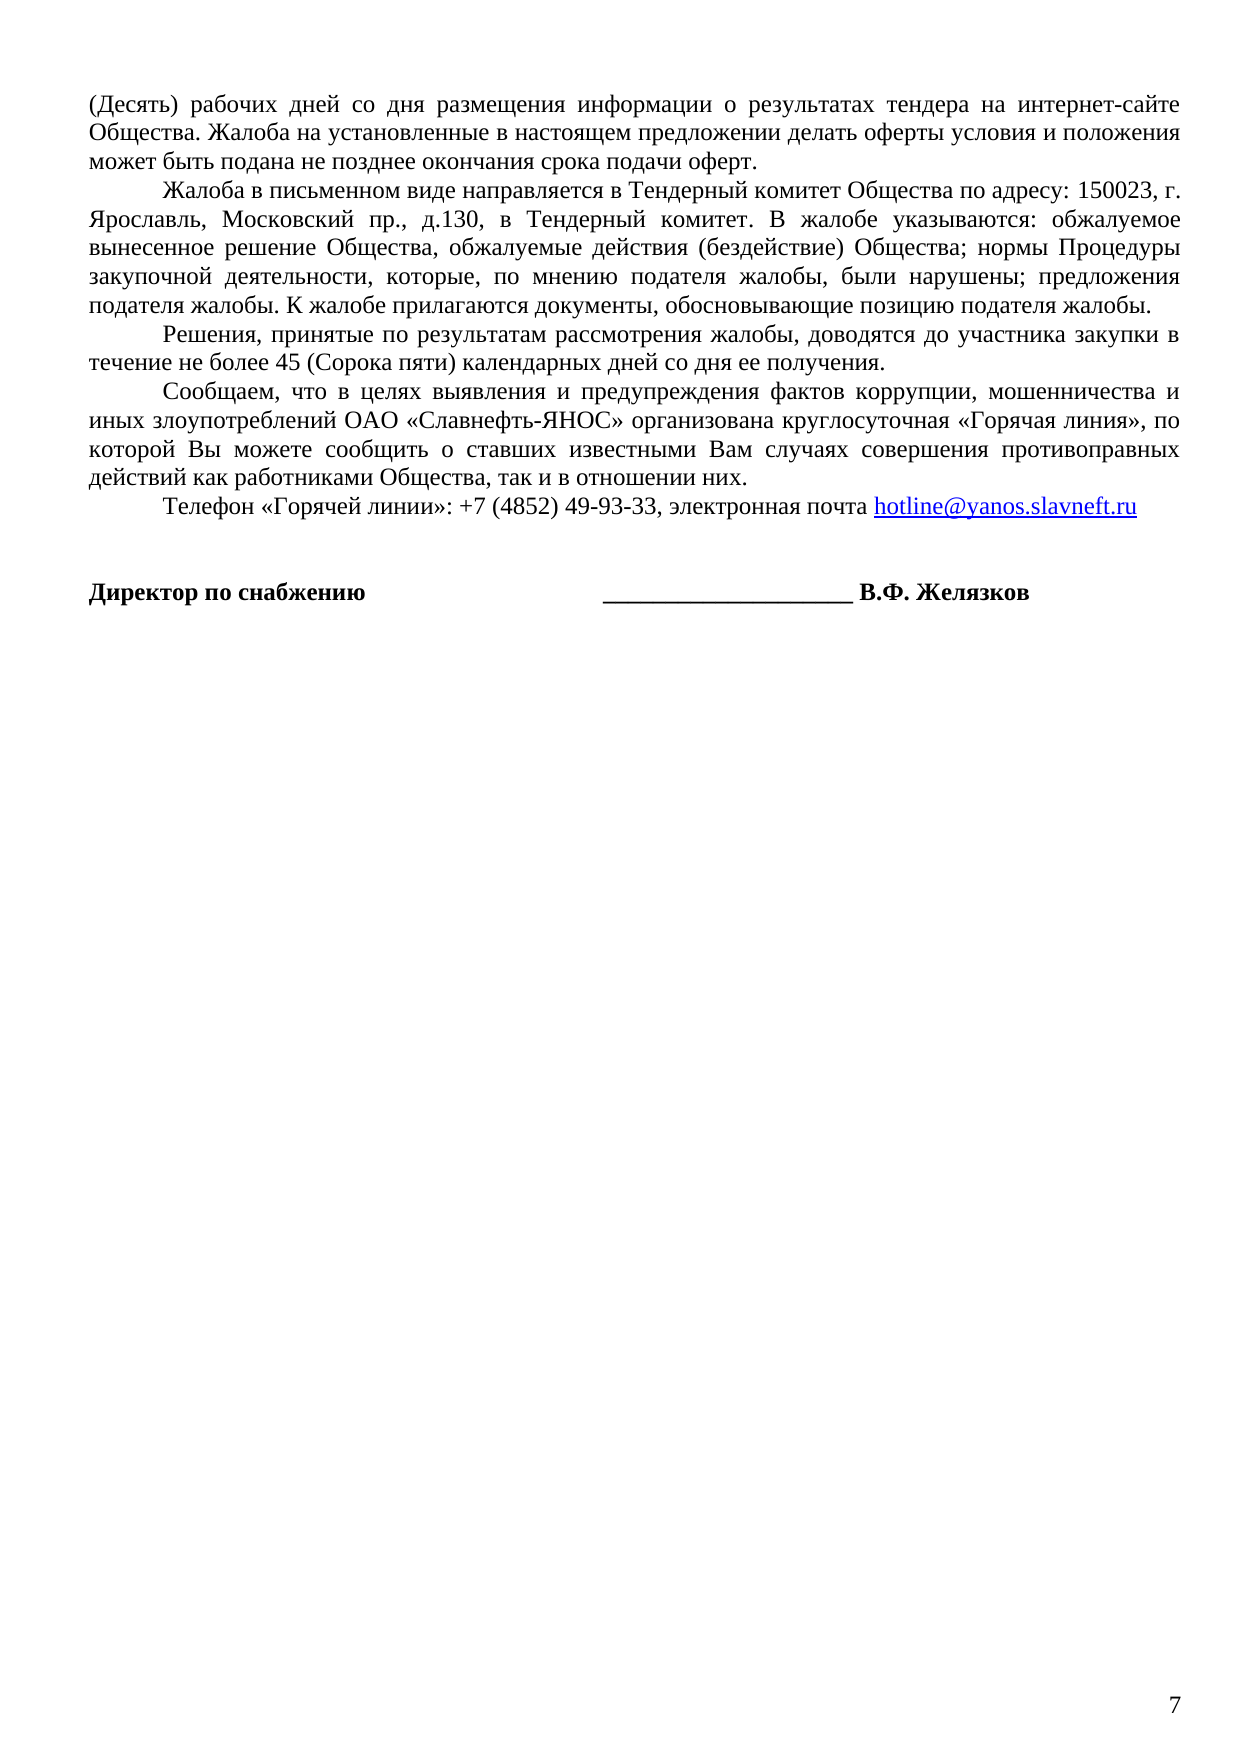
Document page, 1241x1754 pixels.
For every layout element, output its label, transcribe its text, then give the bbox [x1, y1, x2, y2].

text Жалоба в письменном виде направляется в Тендерный комитет Общества по адресу: 150023, г. Ярославль, Московский пр., д.130, в Тендерный комитет. В жалобе указываются: обжалуемое вынесенное решение Общества, обжалуемые действия (бездействие) Общества; нормы Процедуры закупочной деятельности, которые, по мнению подателя жалобы, были нарушены; предложения подателя жалобы. К жалобе прилагаются документы, обосновывающие позицию подателя жалобы. [89, 175, 1181, 319]
text Директор по снабжению ____________________ В.Ф. Желязков [89, 577, 1181, 606]
text Телефон «Горячей линии»: +7 (4852) 49-93-33, электронная почта hotline@yanos.slavneft.ru [89, 491, 1181, 520]
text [89, 89, 1181, 175]
text Решения, принятые по результатам рассмотрения жалобы, доводятся до участника закупки в течение не более 45 (Сорока пяти) календарных дней со дня ее получения. [89, 319, 1181, 376]
text Сообщаем, что в целях выявления и предупреждения фактов коррупции, мошенничества и иных злоупотреблений ОАО «Славнефть-ЯНОС» организована круглосуточная «Горячая линия», по которой Вы можете сообщить о ставших известными Вам случаях совершения противоправных действий как работниками Общества, так и в отношении них. [89, 376, 1181, 491]
